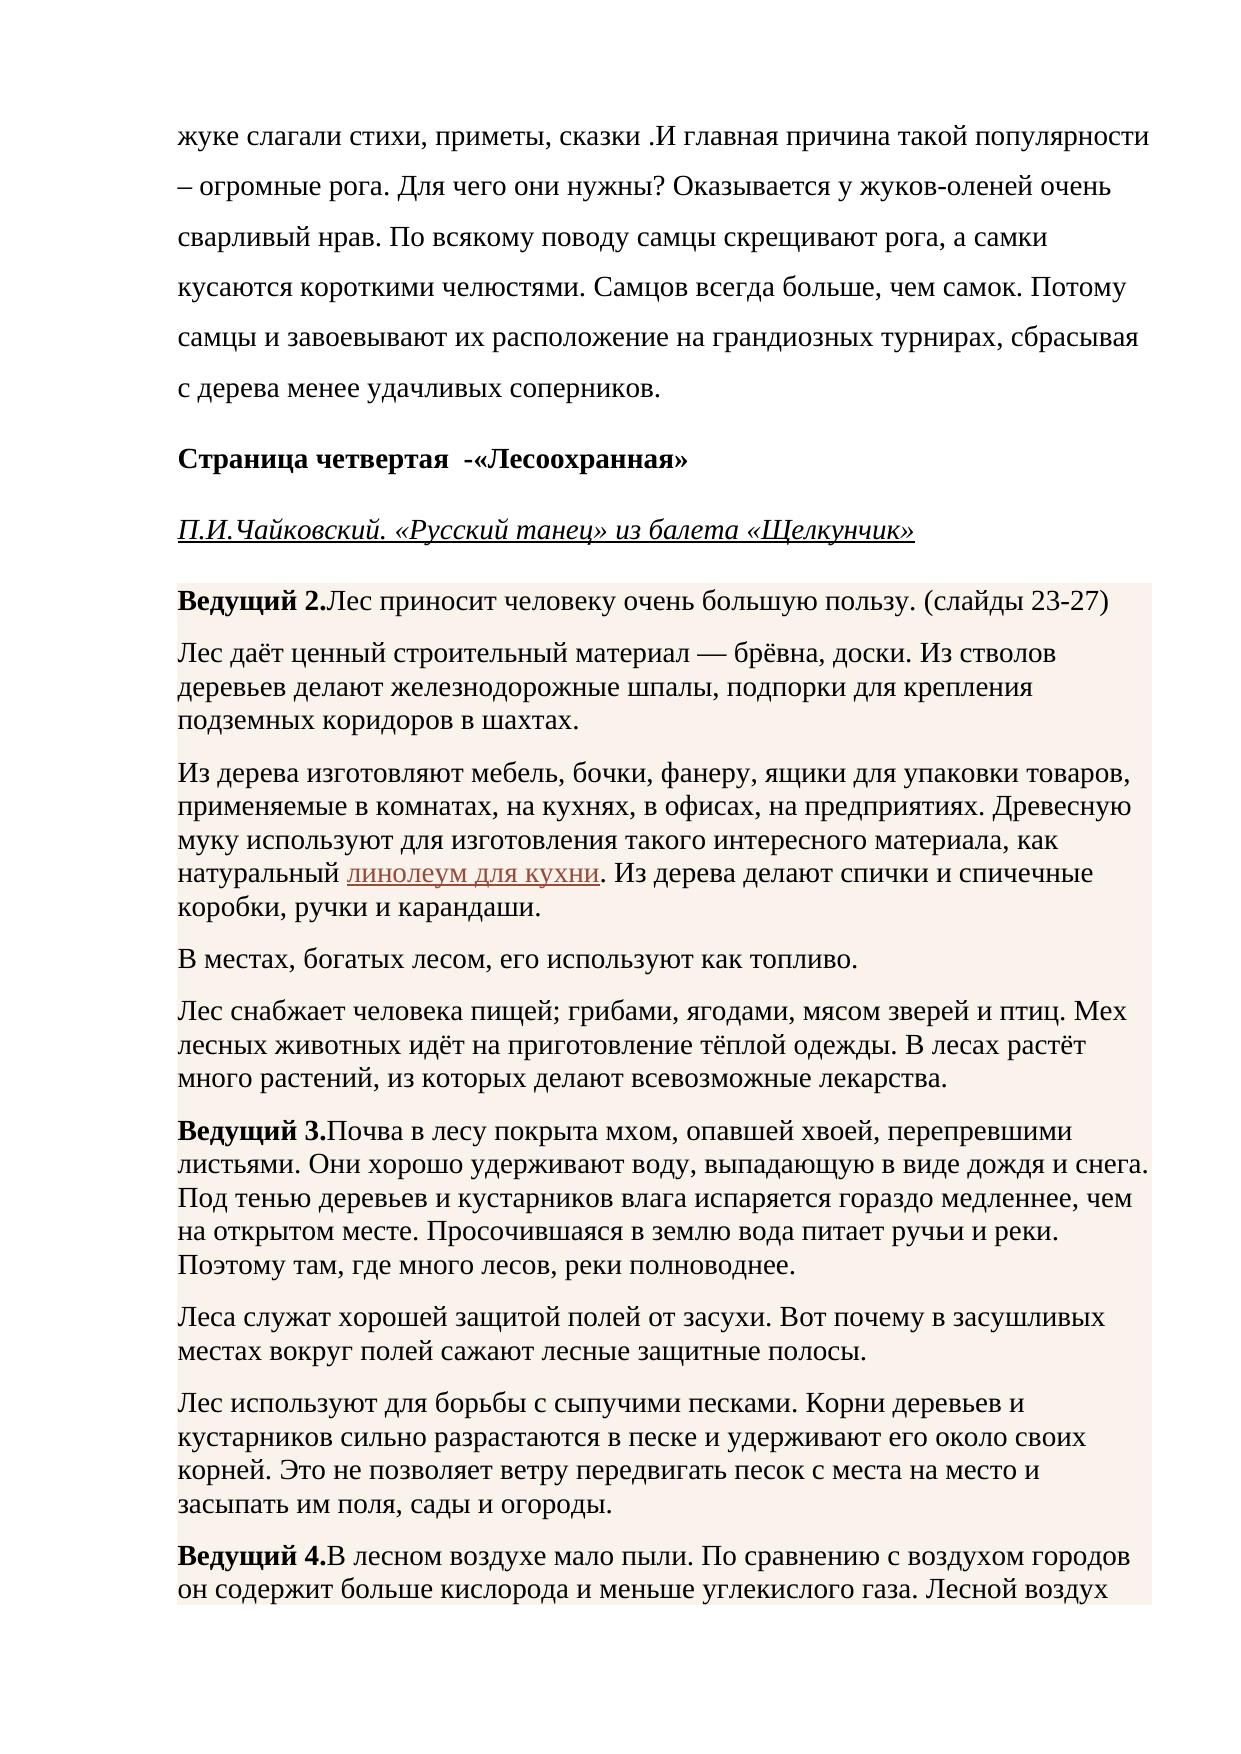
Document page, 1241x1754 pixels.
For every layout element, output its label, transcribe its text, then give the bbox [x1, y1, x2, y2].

text П.И.Чайковский. «Русский танец» из балета «Щелкунчик» [177, 512, 1152, 546]
text Леса служат хорошей защитой полей от засухи. Вот почему в засушливых местах вокруг полей сажают лесные защитные полосы. [177, 1299, 1152, 1366]
text Из дерева изготовляют мебель, бочки, фанеру, ящики для упаковки товаров, применяемые в комнатах, на кухнях, в офисах, на предприятиях. Древесную муку используют для изготовления такого интересного материала, как натуральный линолеум для кухни. Из дерева делают спички и спичечные коробки, ручки и карандаши. [177, 755, 1152, 922]
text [177, 1538, 1152, 1605]
text Ведущий 2.Лес приносит человеку очень большую пользу. (слайды 23-27) [177, 583, 1152, 617]
text Страница четвертая -«Лесоохранная» [177, 441, 1152, 474]
text Лес используют для борьбы с сыпучими песками. Корни деревьев и кустарников сильно разрастаются в песке и удерживают его около своих корней. Это не позволяет ветру передвигать песок с места на место и засыпать им поля, сады и огороды. [177, 1385, 1152, 1519]
text Ведущий 3.Почва в лесу покрыта мхом, опавшей хвоей, перепревшими листьями. Они хорошо удерживают воду, выпадающую в виде дождя и снега. Под тенью деревьев и кустарников влага испаряется гораздо медленнее, чем на открытом месте. Просочившаяся в землю вода питает ручьи и реки. Поэтому там, где много лесов, реки полноводнее. [177, 1113, 1152, 1281]
text Лес даёт ценный строительный материал — брёвна, доски. Из стволов деревьев делают железнодорожные шпалы, подпорки для крепления подземных коридоров в шахтах. [177, 635, 1152, 736]
text В местах, богатых лесом, его используют как топливо. [177, 941, 1152, 975]
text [177, 118, 1152, 403]
text Лес снабжает человека пищей; грибами, ягодами, мясом зверей и птиц. Мех лесных животных идёт на приготовление тёплой одежды. В лесах растёт много растений, из которых делают всевозможные лекарства. [177, 993, 1152, 1094]
